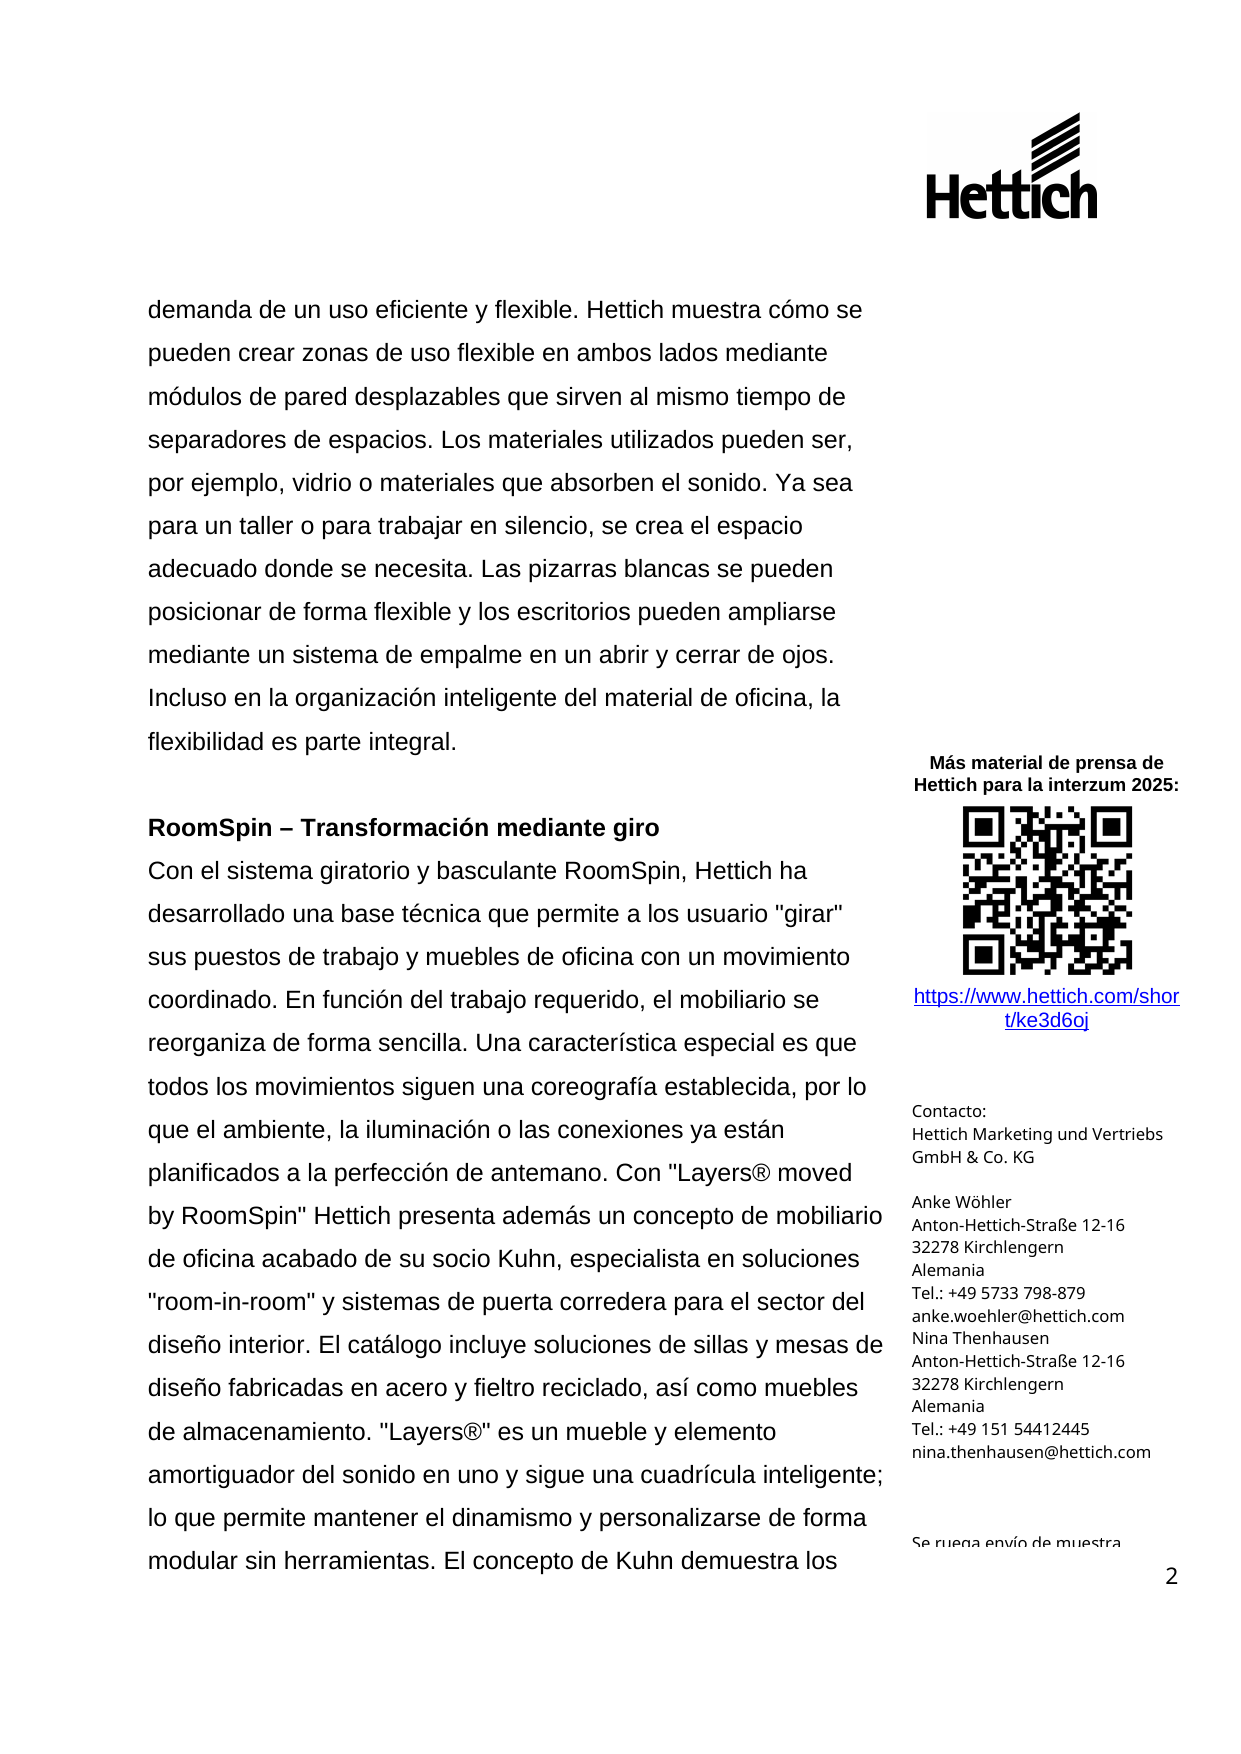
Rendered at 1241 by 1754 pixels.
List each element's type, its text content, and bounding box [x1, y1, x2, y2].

picture [926, 112, 1097, 219]
text RoomSpin – Transformación mediante giro [148, 813, 886, 842]
